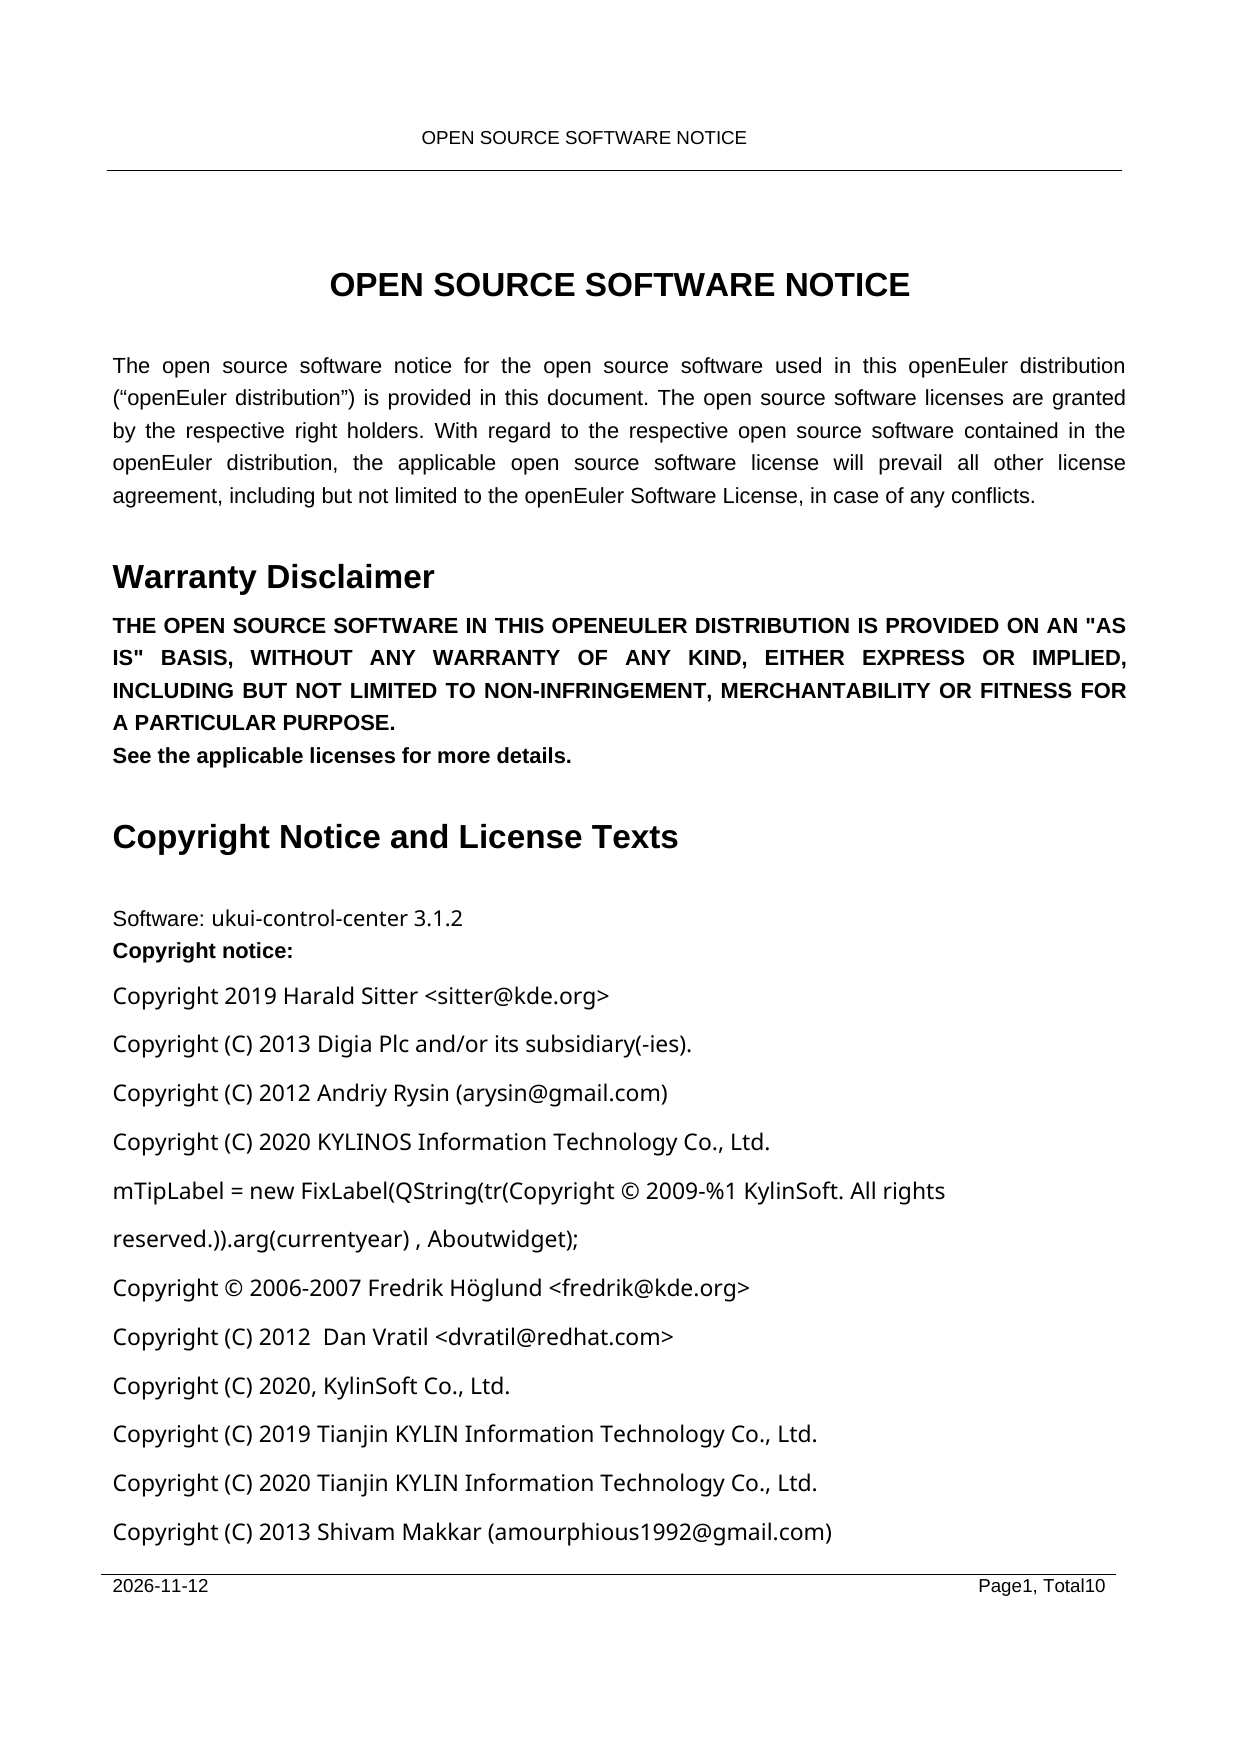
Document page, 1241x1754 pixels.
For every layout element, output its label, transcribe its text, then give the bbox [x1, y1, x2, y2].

text Copyright notice: [112, 934, 1128, 966]
text OPEN SOURCE SOFTWARE NOTICE [112, 251, 1128, 316]
text Warranty Disclaimer [112, 544, 1128, 609]
text The open source software notice for the open source software used in this openEuler distribution (“openEuler distribution”) is provided in this document. The open source software licenses are granted by the respective right holders. With regard to the respective open source software contained in the openEuler distribution, the applicable open source software license will prevail all other license agreement, including but not limited to the openEuler Software License, in case of any conflicts. [112, 349, 1128, 511]
text Software: ukui-control-center 3.1.2 [112, 901, 1128, 934]
text THE OPEN SOURCE SOFTWARE IN THIS OPENEULER DISTRIBUTION IS PROVIDED ON AN "AS IS" BASIS, WITHOUT ANY WARRANTY OF ANY KIND, EITHER EXPRESS OR IMPLIED, INCLUDING BUT NOT LIMITED TO NON-INFRINGEMENT, MERCHANTABILITY OR FITNESS FOR A PARTICULAR PURPOSE. See the applicable licenses for more details. [112, 609, 1128, 771]
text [112, 979, 1128, 1548]
text Copyright Notice and License Texts [112, 804, 1128, 869]
